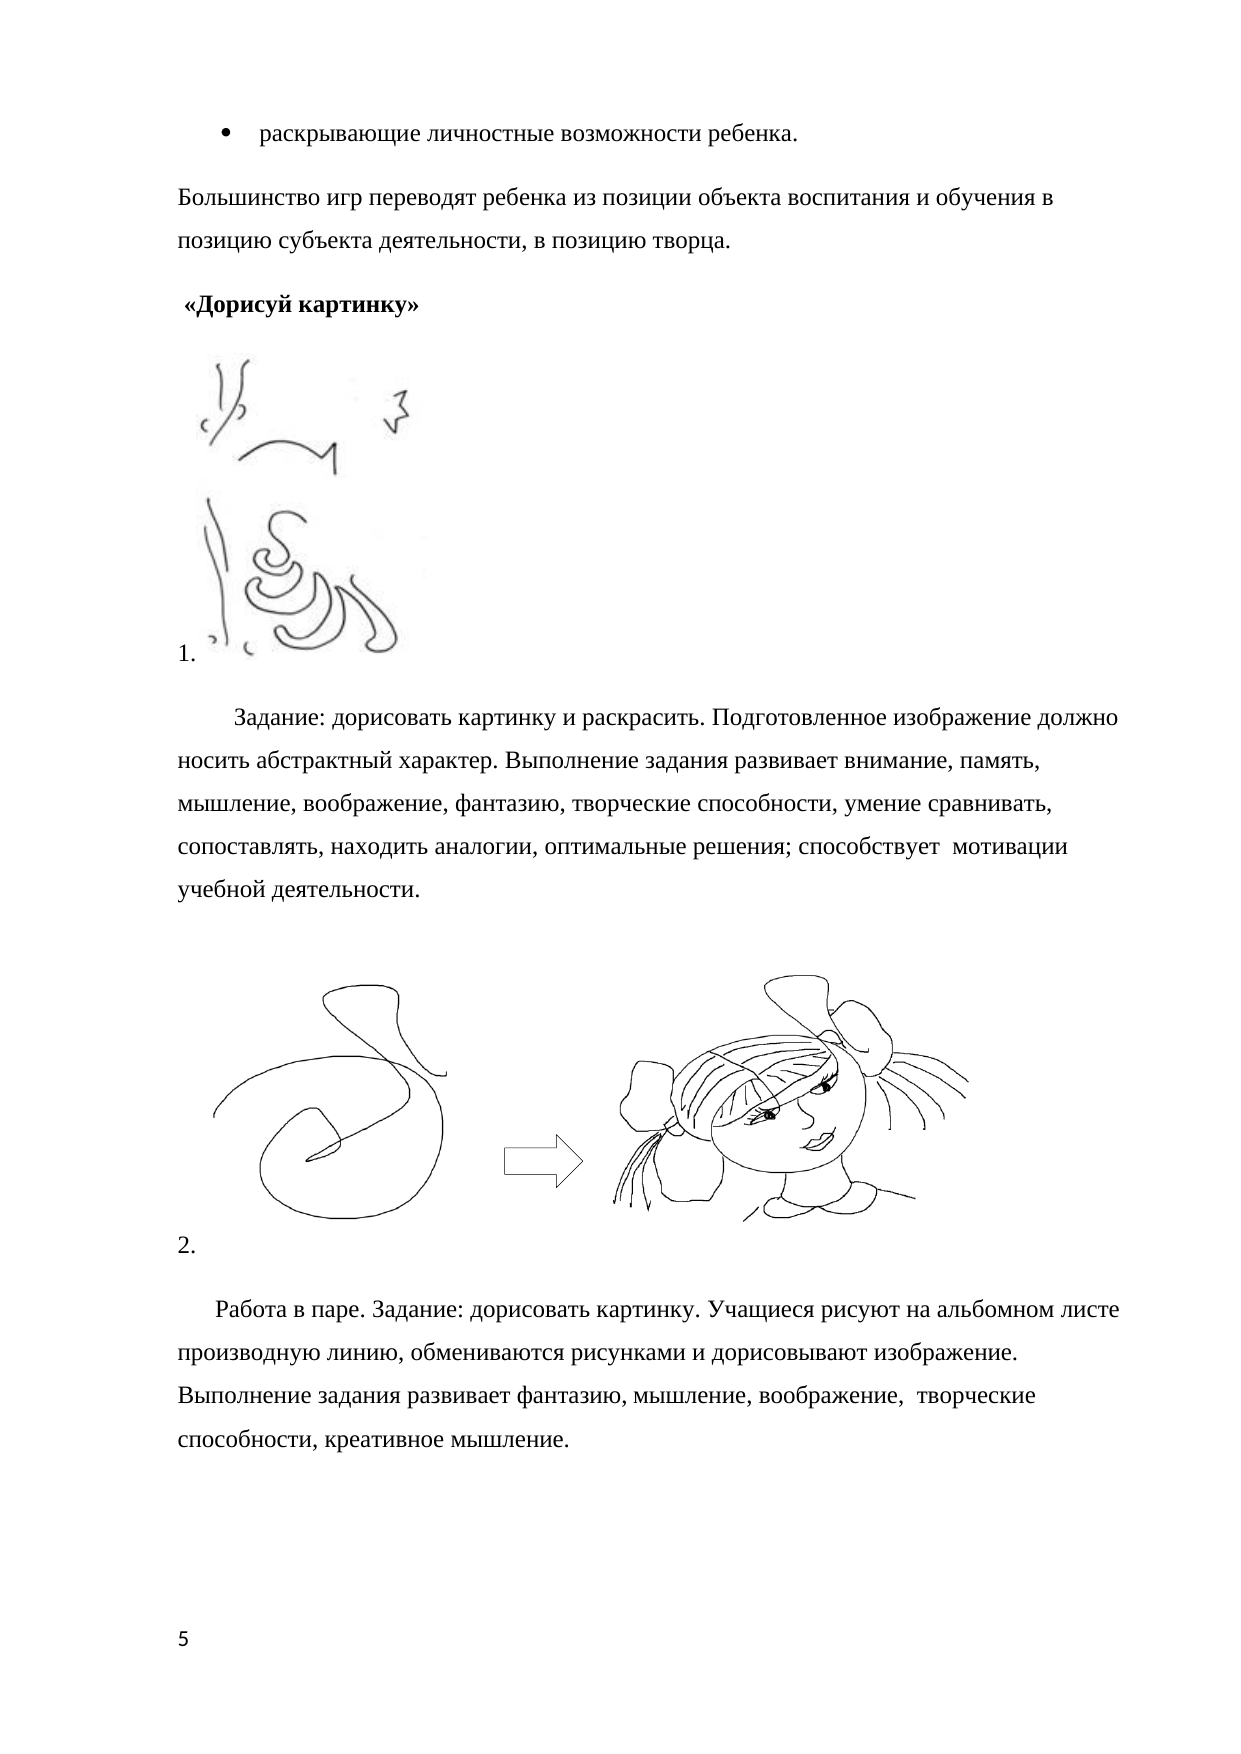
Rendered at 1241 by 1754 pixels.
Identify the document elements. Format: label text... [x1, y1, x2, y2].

text Работа в паре. Задание: дорисовать картинку. Учащиеся рисуют на альбомном листе производную линию, обмениваются рисунками и дорисовывают изображение. Выполнение задания развивает фантазию, мышление, воображение, творческие способности, креативное мышление. [177, 1294, 1152, 1453]
picture [202, 941, 482, 1254]
text Большинство игр переводят ребенка из позиции объекта воспитания и обучения в позицию субъекта деятельности, в позицию творца. [177, 182, 1152, 254]
picture [196, 353, 428, 661]
text «Дорисуй картинку» [177, 289, 1152, 318]
text Задание: дорисовать картинку и раскрасить. Подготовленное изображение должно носить абстрактный характер. Выполнение задания развивает внимание, память, мышление, воображение, фантазию, творческие способности, умение сравнивать, сопоставлять, находить аналогии, оптимальные решения; способствует мотивации учебной деятельности. [177, 702, 1152, 903]
list раскрывающие личностные возможности ребенка. [222, 118, 1152, 147]
picture [613, 938, 981, 1254]
text 1. [177, 353, 1152, 666]
